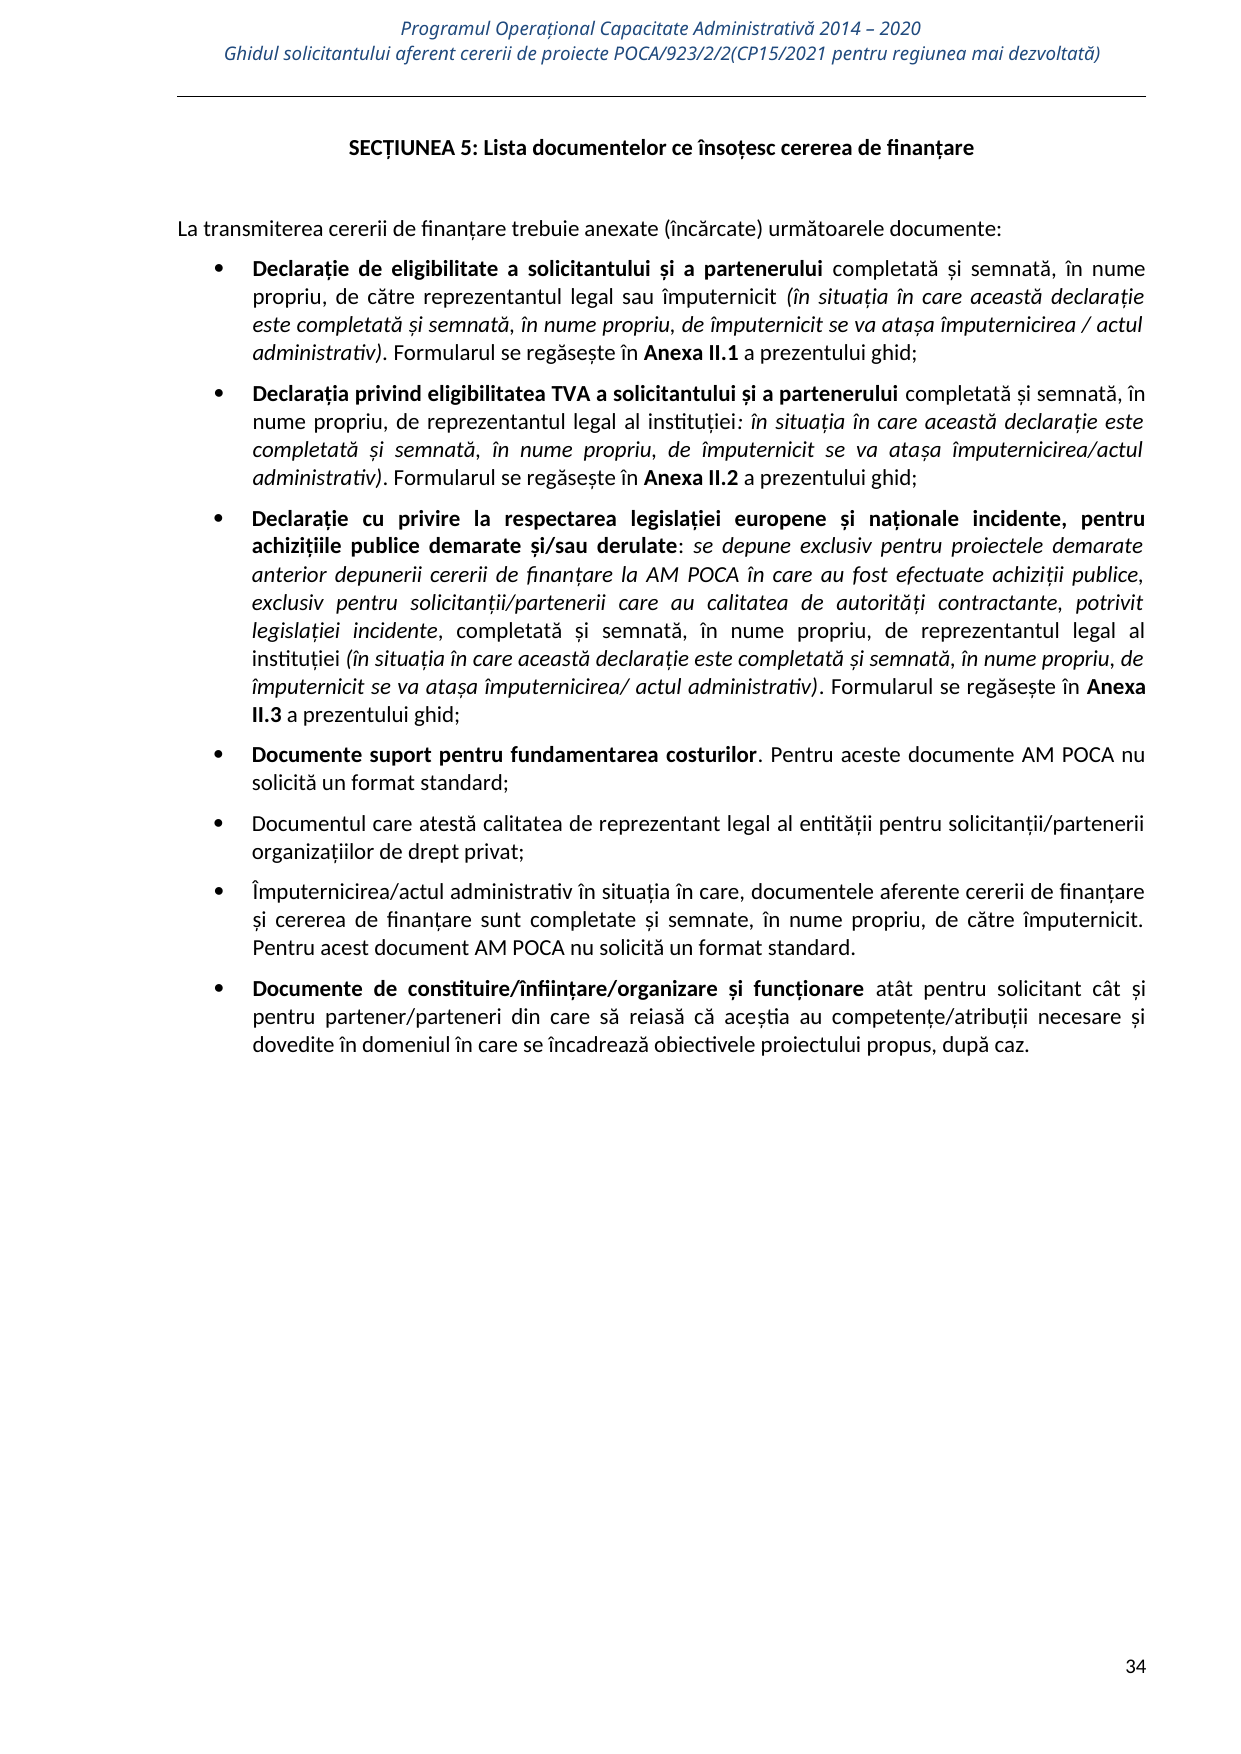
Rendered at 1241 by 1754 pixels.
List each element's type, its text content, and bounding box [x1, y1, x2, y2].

list Documentul care atestă calitatea de reprezentant legal al entității pentru solicitanții/partenerii organizațiilor de drept privat; [214, 809, 1146, 865]
list Împuternicirea/actul administrativ în situația în care, documentele aferente cererii de finanțare și cererea de finanțare sunt completate și semnate, în nume propriu, de către împuternicit. Pentru acest document AM POCA nu solicită un format standard. [215, 877, 1146, 961]
subtitle SECȚIUNEA 5: Lista documentelor ce însoțesc cererea de finanțare [177, 133, 1146, 161]
list Documente de constituire/înființare/organizare și funcționare atât pentru solicitant cât şi pentru partener/parteneri din care să reiasă că aceştia au competențe/atribuții necesare și dovedite în domeniul în care se încadrează obiectivele proiectului propus, după caz. [215, 974, 1146, 1058]
list Declarație cu privire la respectarea legislației europene și naționale incidente, pentru achizițiile publice demarate și/sau derulate: se depune exclusiv pentru proiectele demarate anterior depunerii cererii de finanțare la AM POCA în care au fost efectuate achiziții publice, exclusiv pentru solicitanții/partenerii care au calitatea de autorități contractante, potrivit legislației incidente, completată și semnată, în nume propriu, de reprezentantul legal al instituției (în situația în care această declarație este completată și semnată, în nume propriu, de împuternicit se va atașa împuternicirea/ actul administrativ). Formularul se regăsește în Anexa II.3 a prezentului ghid; [214, 504, 1146, 728]
text La transmiterea cererii de finanțare trebuie anexate (încărcate) următoarele documente: [177, 214, 1146, 242]
list Declarația privind eligibilitatea TVA a solicitantului și a partenerului completată și semnată, în nume propriu, de reprezentantul legal al instituției: în situația în care această declarație este completată și semnată, în nume propriu, de împuternicit se va atașa împuternicirea/actul administrativ). Formularul se regăsește în Anexa II.2 a prezentului ghid; [215, 379, 1146, 491]
list Declaraţie de eligibilitate a solicitantului și a partenerului completată și semnată, în nume propriu, de către reprezentantul legal sau împuternicit (în situația în care această declarație este completată și semnată, în nume propriu, de împuternicit se va atașa împuternicirea / actul administrativ). Formularul se regăsește în Anexa II.1 a prezentului ghid; [215, 254, 1146, 367]
list Documente suport pentru fundamentarea costurilor. Pentru aceste documente AM POCA nu solicită un format standard; [214, 740, 1146, 796]
